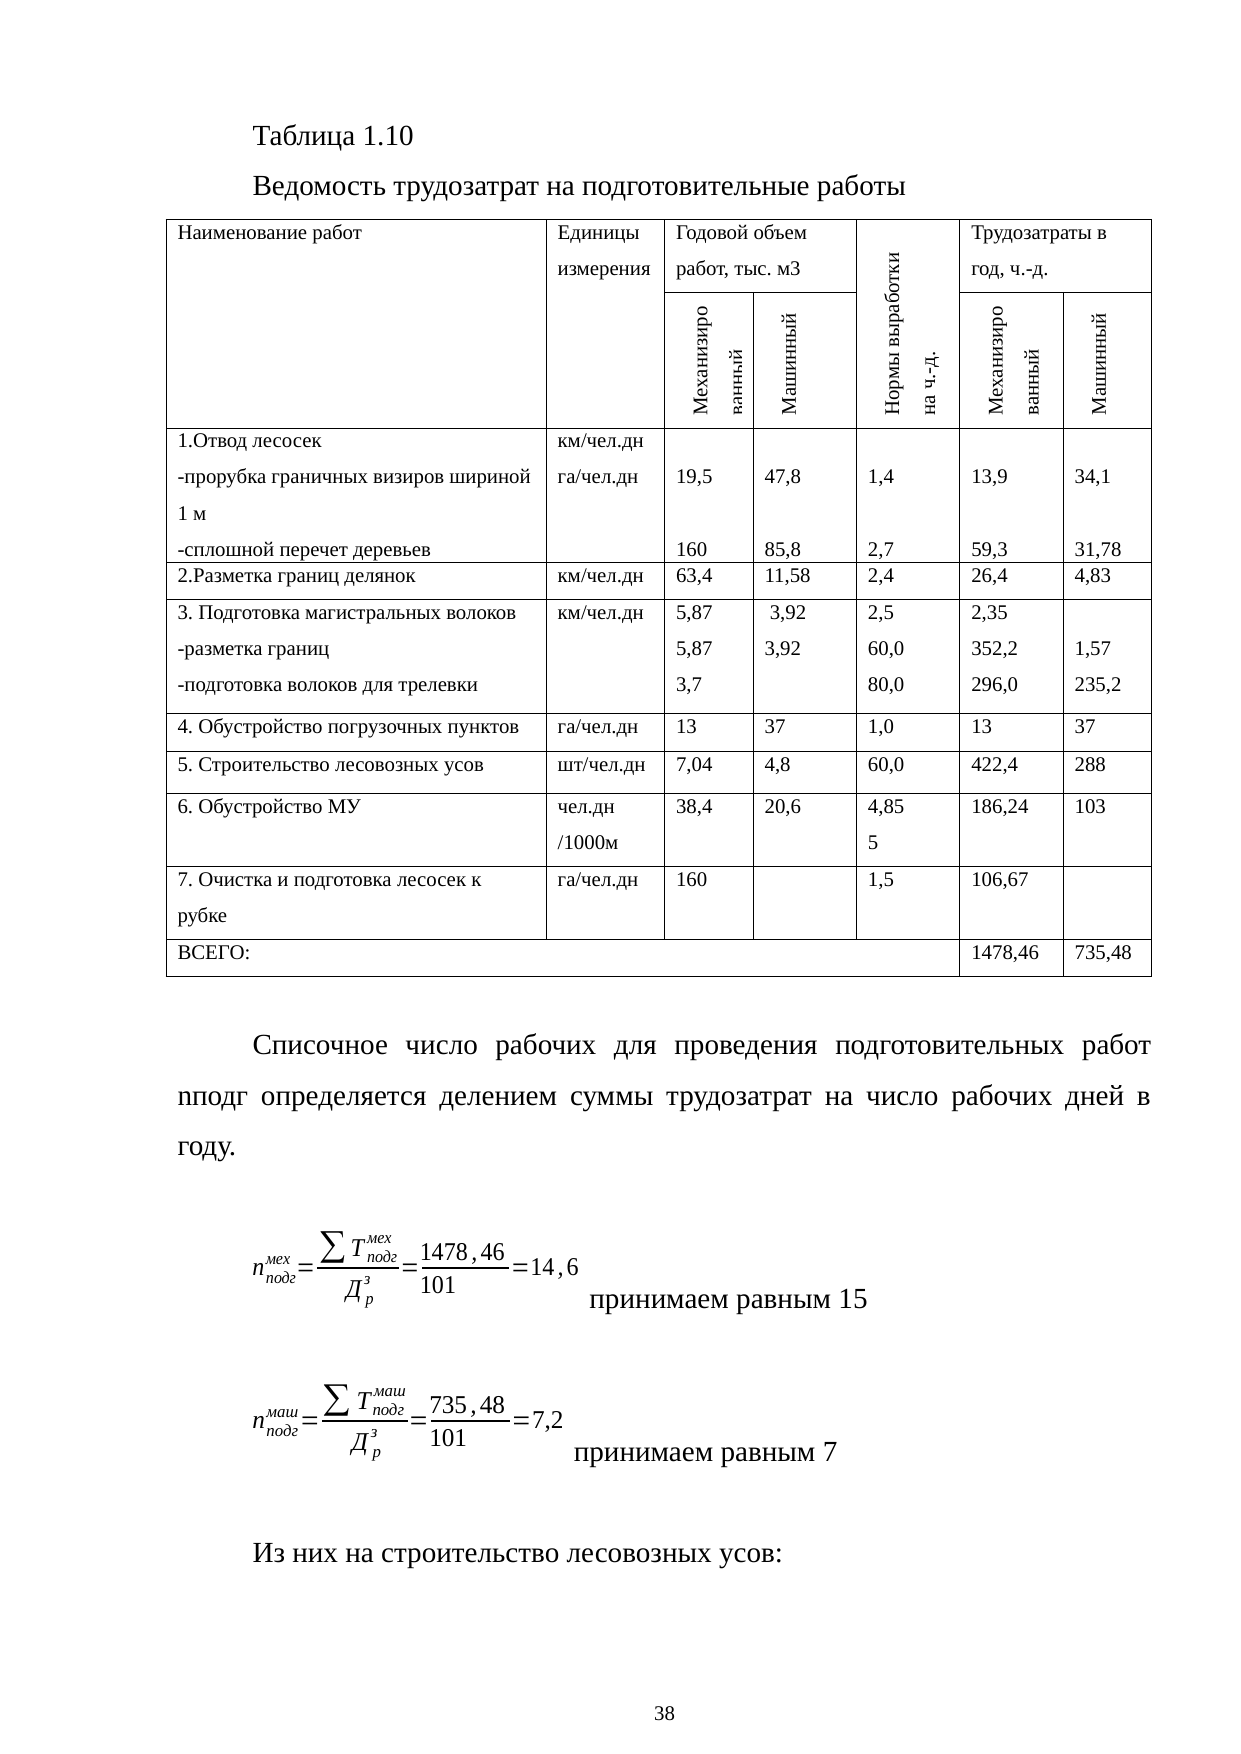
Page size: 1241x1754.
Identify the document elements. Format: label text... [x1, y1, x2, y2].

table_cell 20,6 [754, 794, 856, 866]
table_cell 1478,46 [960, 940, 1063, 976]
table_cell 13 [960, 714, 1063, 751]
text Списочное число рабочих для проведения подготовительных работ nподг определяется делением суммы трудозатрат на число рабочих дней в году. [177, 1027, 1152, 1162]
table_cell га/чел.дн [547, 867, 664, 939]
table_cell 5. Строительство лесовозных усов [167, 752, 546, 792]
table_cell 1,4 2,7 [857, 429, 959, 562]
table_cell га/чел.дн [547, 714, 664, 751]
table_cell 1,5 [857, 867, 959, 939]
table_cell 34,1 31,78 [1064, 429, 1151, 562]
table_cell 422,4 [960, 752, 1063, 792]
text Таблица 1.10 [177, 118, 1152, 152]
table_cell 63,4 [665, 563, 753, 599]
table_cell 2,4 [857, 563, 959, 599]
table_cell Механизированный [960, 293, 1063, 427]
table_cell 5,87 5,87 3,7 [665, 600, 753, 713]
table_cell 2,5 60,0 80,0 [857, 600, 959, 713]
table_cell 1,57 235,2 [1064, 600, 1151, 713]
text Ведомость трудозатрат на подготовительные работы [177, 168, 1152, 202]
table_cell шт/чел.дн [547, 752, 664, 792]
table_cell 38,4 [665, 794, 753, 866]
table_cell Машинный [754, 293, 856, 427]
text принимаем равным 15 [177, 1229, 1152, 1315]
table_header Годовой объем работ, тыс. м3 [665, 220, 856, 292]
table_cell 106,67 [960, 867, 1063, 939]
table_cell 3. Подготовка магистральных волоков -разметка границ -подготовка волоков для трелевки [167, 600, 546, 713]
table_cell 19,5 160 [665, 429, 753, 562]
table_cell 1.Отвод лесосек -прорубка граничных визиров шириной -сплошной перечет деревьев [167, 429, 546, 562]
table_cell 186,24 [960, 794, 1063, 866]
table_cell 1,0 [857, 714, 959, 751]
table_cell [754, 867, 856, 939]
table_cell км/чел.дн [547, 600, 664, 713]
table_header Нормы выработки на ч.-д. [857, 220, 959, 427]
table_cell 288 [1064, 752, 1151, 792]
table_cell 103 [1064, 794, 1151, 866]
table_cell Механизированный [665, 293, 753, 427]
table_cell км/чел.дн [547, 563, 664, 599]
table_cell 7,04 [665, 752, 753, 792]
table_header Наименование работ [167, 220, 546, 427]
table_cell 26,4 [960, 563, 1063, 599]
table_cell 6. Обустройство МУ [167, 794, 546, 866]
table_cell чел.дн /1000м [547, 794, 664, 866]
table_cell 7. Очистка и подготовка лесосек к рубке [167, 867, 546, 939]
table_cell 37 [754, 714, 856, 751]
table_cell 11,58 [754, 563, 856, 599]
table_cell 735,48 [1064, 940, 1151, 976]
table_cell 2,35 352,2 296,0 [960, 600, 1063, 713]
table_cell Машинный [1064, 293, 1151, 427]
table_cell 13 [665, 714, 753, 751]
table_cell 3,92 3,92 [754, 600, 856, 713]
table_cell 4,83 [1064, 563, 1151, 599]
table_cell 160 [665, 867, 753, 939]
table_header Единицы измерения [547, 220, 664, 427]
table_cell 4,8 [754, 752, 856, 792]
table_header Трудозатраты в год, ч.-д. [960, 220, 1151, 292]
table_cell 13,9 59,3 [960, 429, 1063, 562]
table_cell ВСЕГО: [167, 940, 959, 976]
table_cell 47,8 85,8 [754, 429, 856, 562]
table_cell км/чел.дн га/чел.дн [547, 429, 664, 562]
text Из них на строительство лесовозных усов: [177, 1535, 1152, 1568]
table_cell 60,0 [857, 752, 959, 792]
table_cell 4,85 5 [857, 794, 959, 866]
table_cell 37 [1064, 714, 1151, 751]
text принимаем равным 7 [177, 1382, 1152, 1468]
table_cell 4. Обустройство погрузочных пунктов [167, 714, 546, 751]
table_cell 2.Разметка границ делянок [167, 563, 546, 599]
table_cell [1064, 867, 1151, 939]
